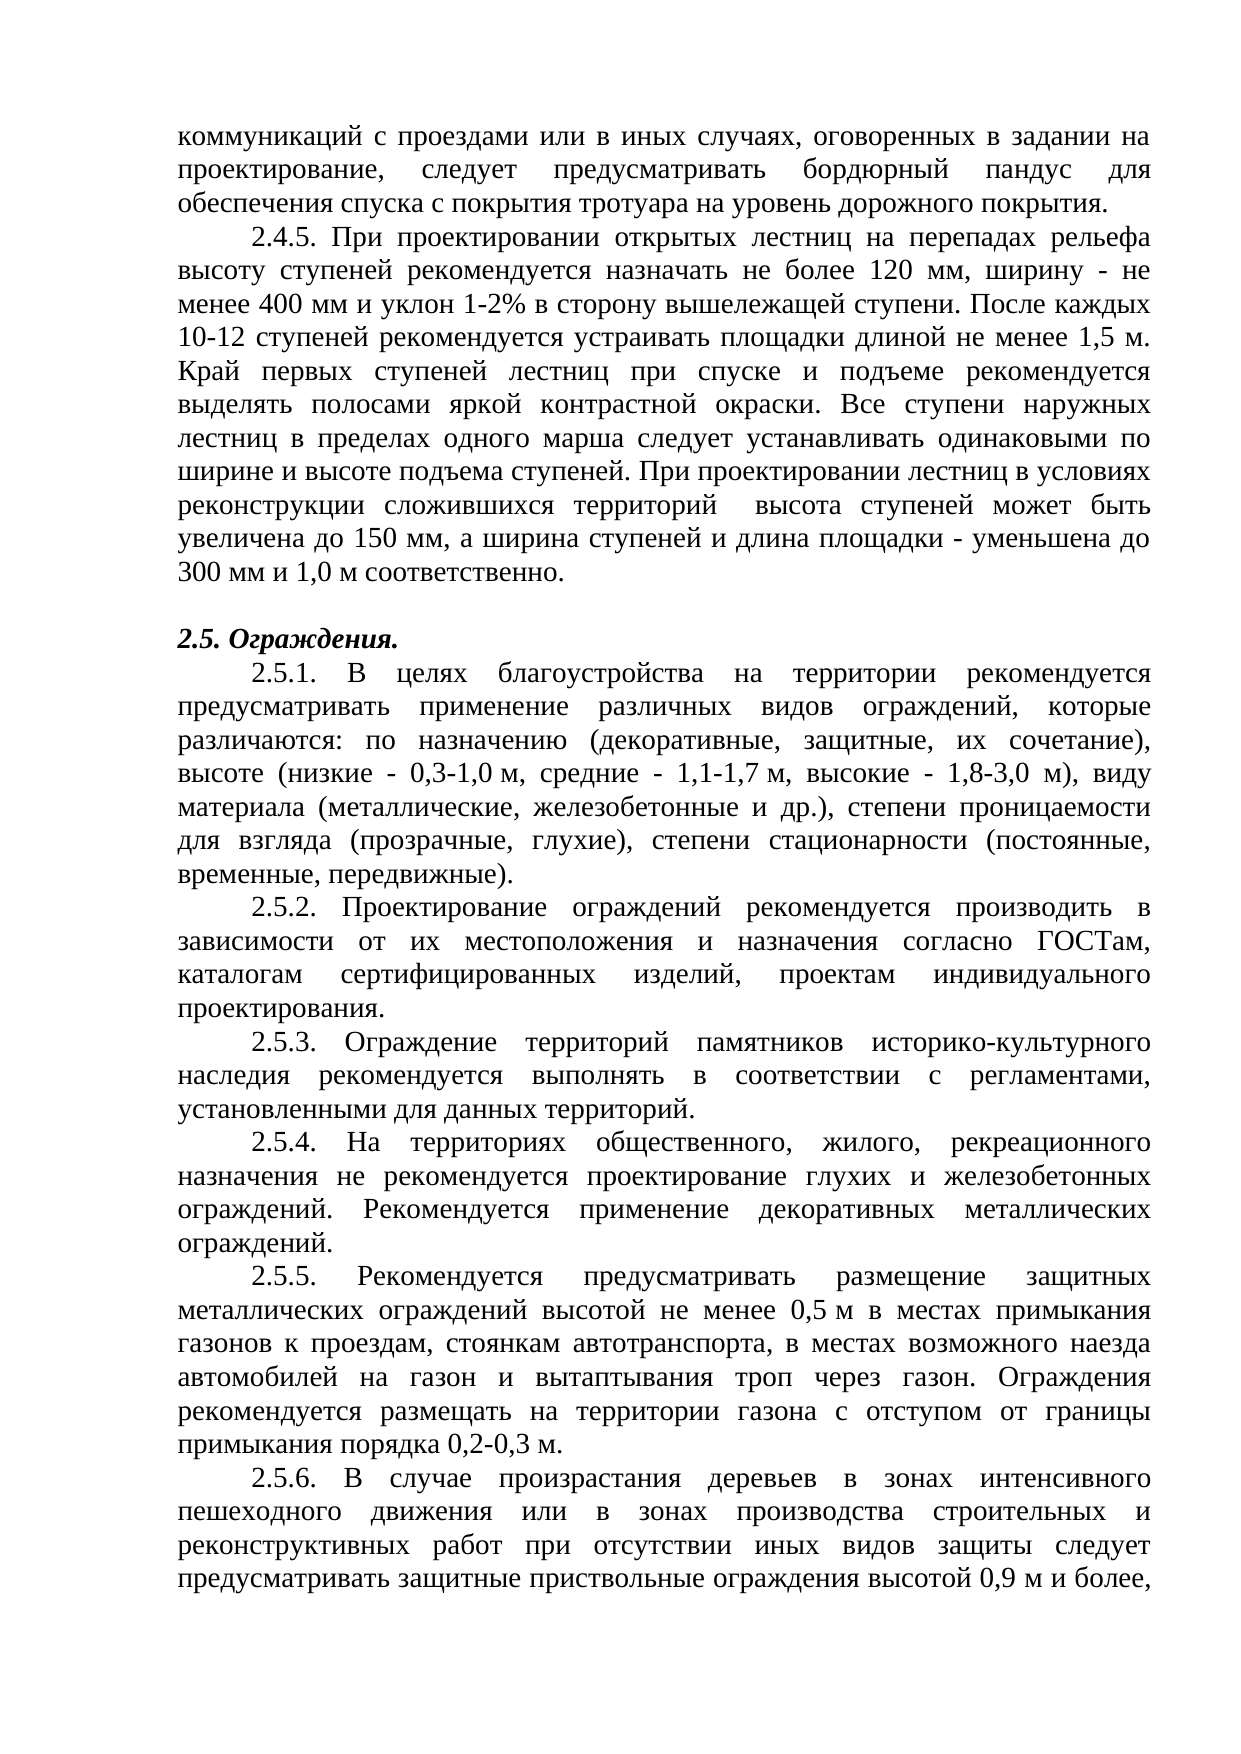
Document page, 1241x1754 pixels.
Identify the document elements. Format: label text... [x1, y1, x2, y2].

text 2.5.2. Проектирование ограждений рекомендуется производить в зависимости от их местоположения и назначения согласно ГОСТам, каталогам сертифицированных изделий, проектам индивидуального проектирования. [177, 889, 1152, 1024]
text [177, 118, 1152, 219]
text 2.5. Ограждения. [177, 621, 1152, 655]
text 2.5.3. Ограждение территорий памятников историко-культурного наследия рекомендуется выполнять в соответствии с регламентами, установленными для данных территорий. [177, 1024, 1152, 1124]
text 2.5.1. В целях благоустройства на территории рекомендуется предусматривать применение различных видов ограждений, которые различаются: по назначению (декоративные, защитные, их сочетание), высоте (низкие - 0,3-1,0 м, средние - 1,1-1,7 м, высокие - 1,8-3,0 м), виду материала (металлические, железобетонные и др.), степени проницаемости для взгляда (прозрачные, глухие), степени стационарности (постоянные, временные, передвижные). [177, 655, 1152, 889]
text 2.5.4. На территориях общественного, жилого, рекреационного назначения не рекомендуется проектирование глухих и железобетонных ограждений. Рекомендуется применение декоративных металлических ограждений. [177, 1124, 1152, 1258]
text 2.4.5. При проектировании открытых лестниц на перепадах рельефа высоту ступеней рекомендуется назначать не более 120 мм, ширину - не менее 400 мм и уклон 1-2% в сторону вышележащей ступени. После каждых 10-12 ступеней рекомендуется устраивать площадки длиной не менее 1,5 м. Край первых ступеней лестниц при спуске и подъеме рекомендуется выделять полосами яркой контрастной окраски. Все ступени наружных лестниц в пределах одного марша следует устанавливать одинаковыми по ширине и высоте подъема ступеней. При проектировании лестниц в условиях реконструкции сложившихся территорий высота ступеней может быть увеличена до 150 мм, а ширина ступеней и длина площадки - уменьшена до 300 мм и 1,0 м соответственно. [177, 219, 1152, 588]
text 2.5.5. Рекомендуется предусматривать размещение защитных металлических ограждений высотой не менее 0,5 м в местах примыкания газонов к проездам, стоянкам автотранспорта, в местах возможного наезда автомобилей на газон и вытаптывания троп через газон. Ограждения рекомендуется размещать на территории газона с отступом от границы примыкания порядка 0,2-0,3 м. [177, 1258, 1152, 1460]
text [177, 1460, 1152, 1594]
